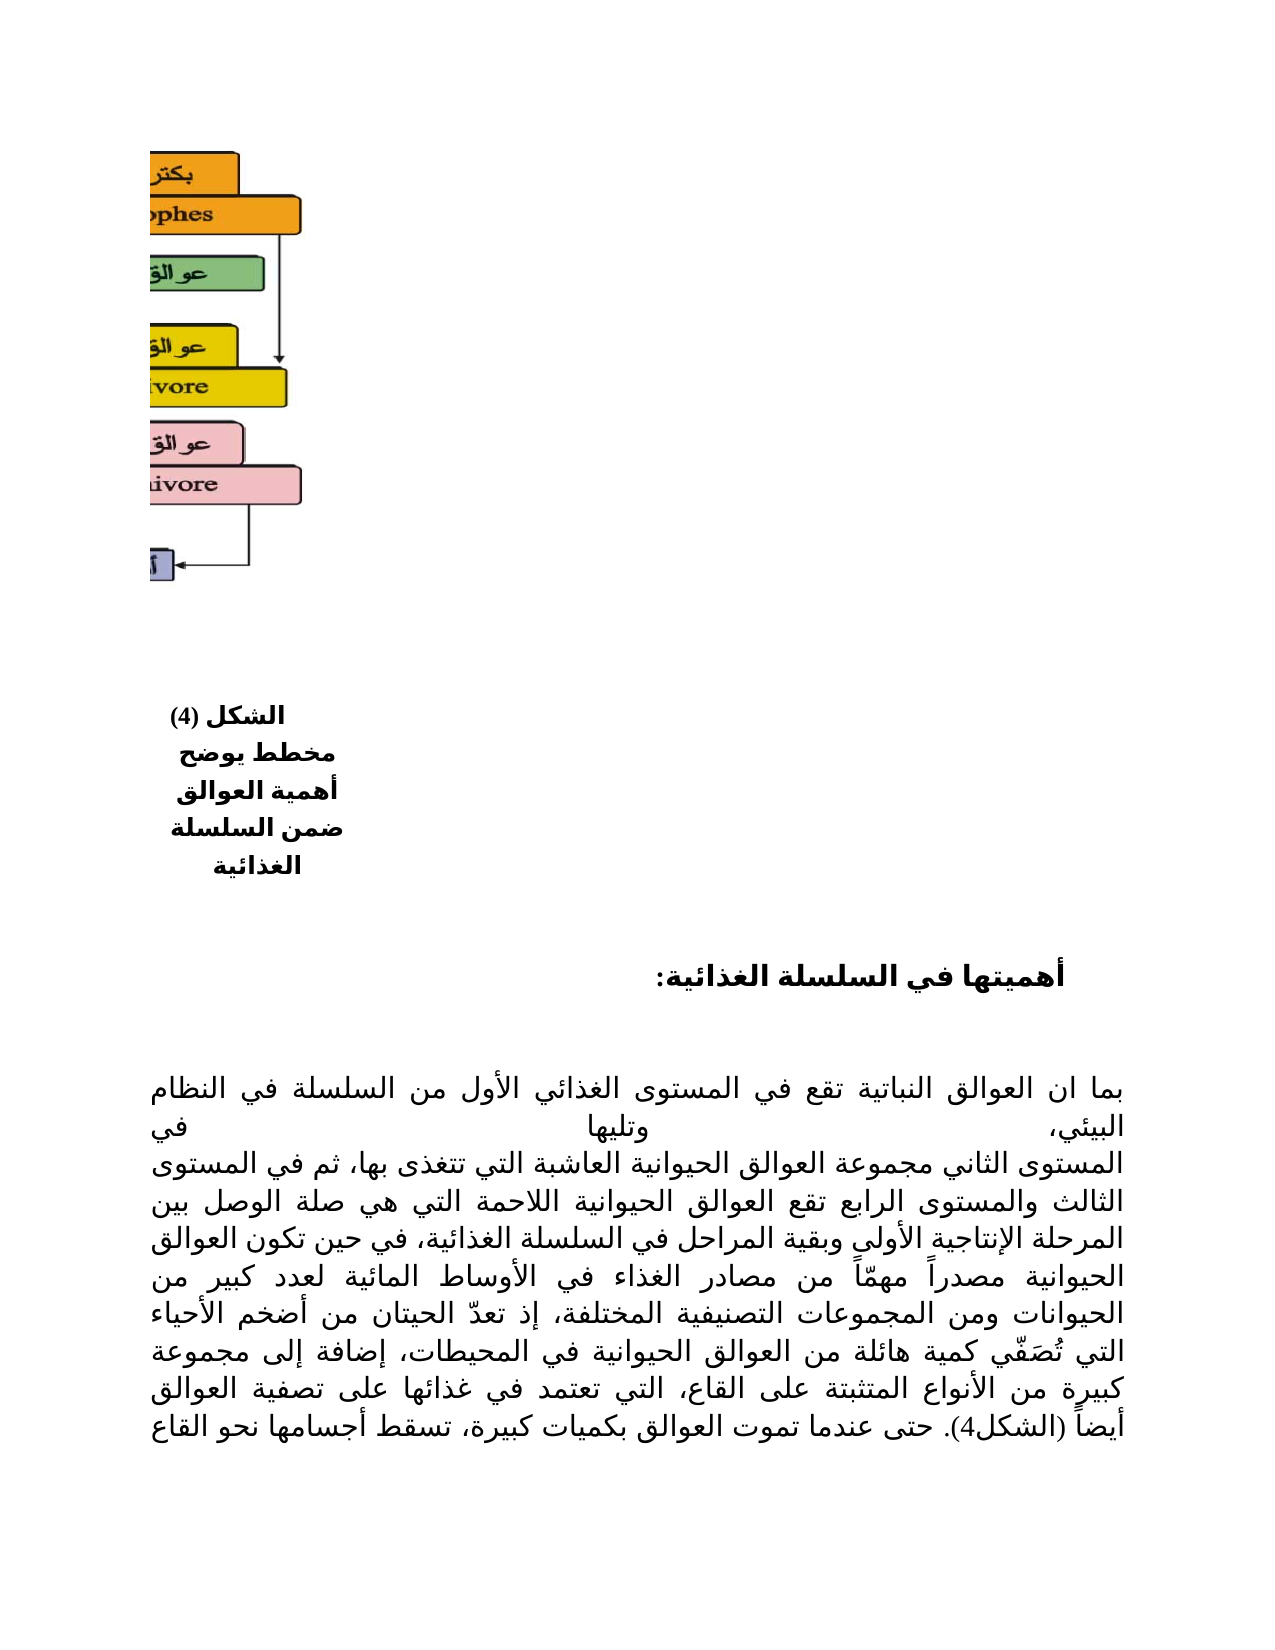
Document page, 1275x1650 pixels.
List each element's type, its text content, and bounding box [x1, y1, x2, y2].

picture [150, 150, 306, 655]
text أهميتها في السلسلة الغذائية: [150, 955, 1125, 992]
table_header الشكل (4) مخطط يوضح أهمية العوالق ضمن السلسلة الغذائية [150, 150, 364, 880]
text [150, 1030, 1125, 1442]
